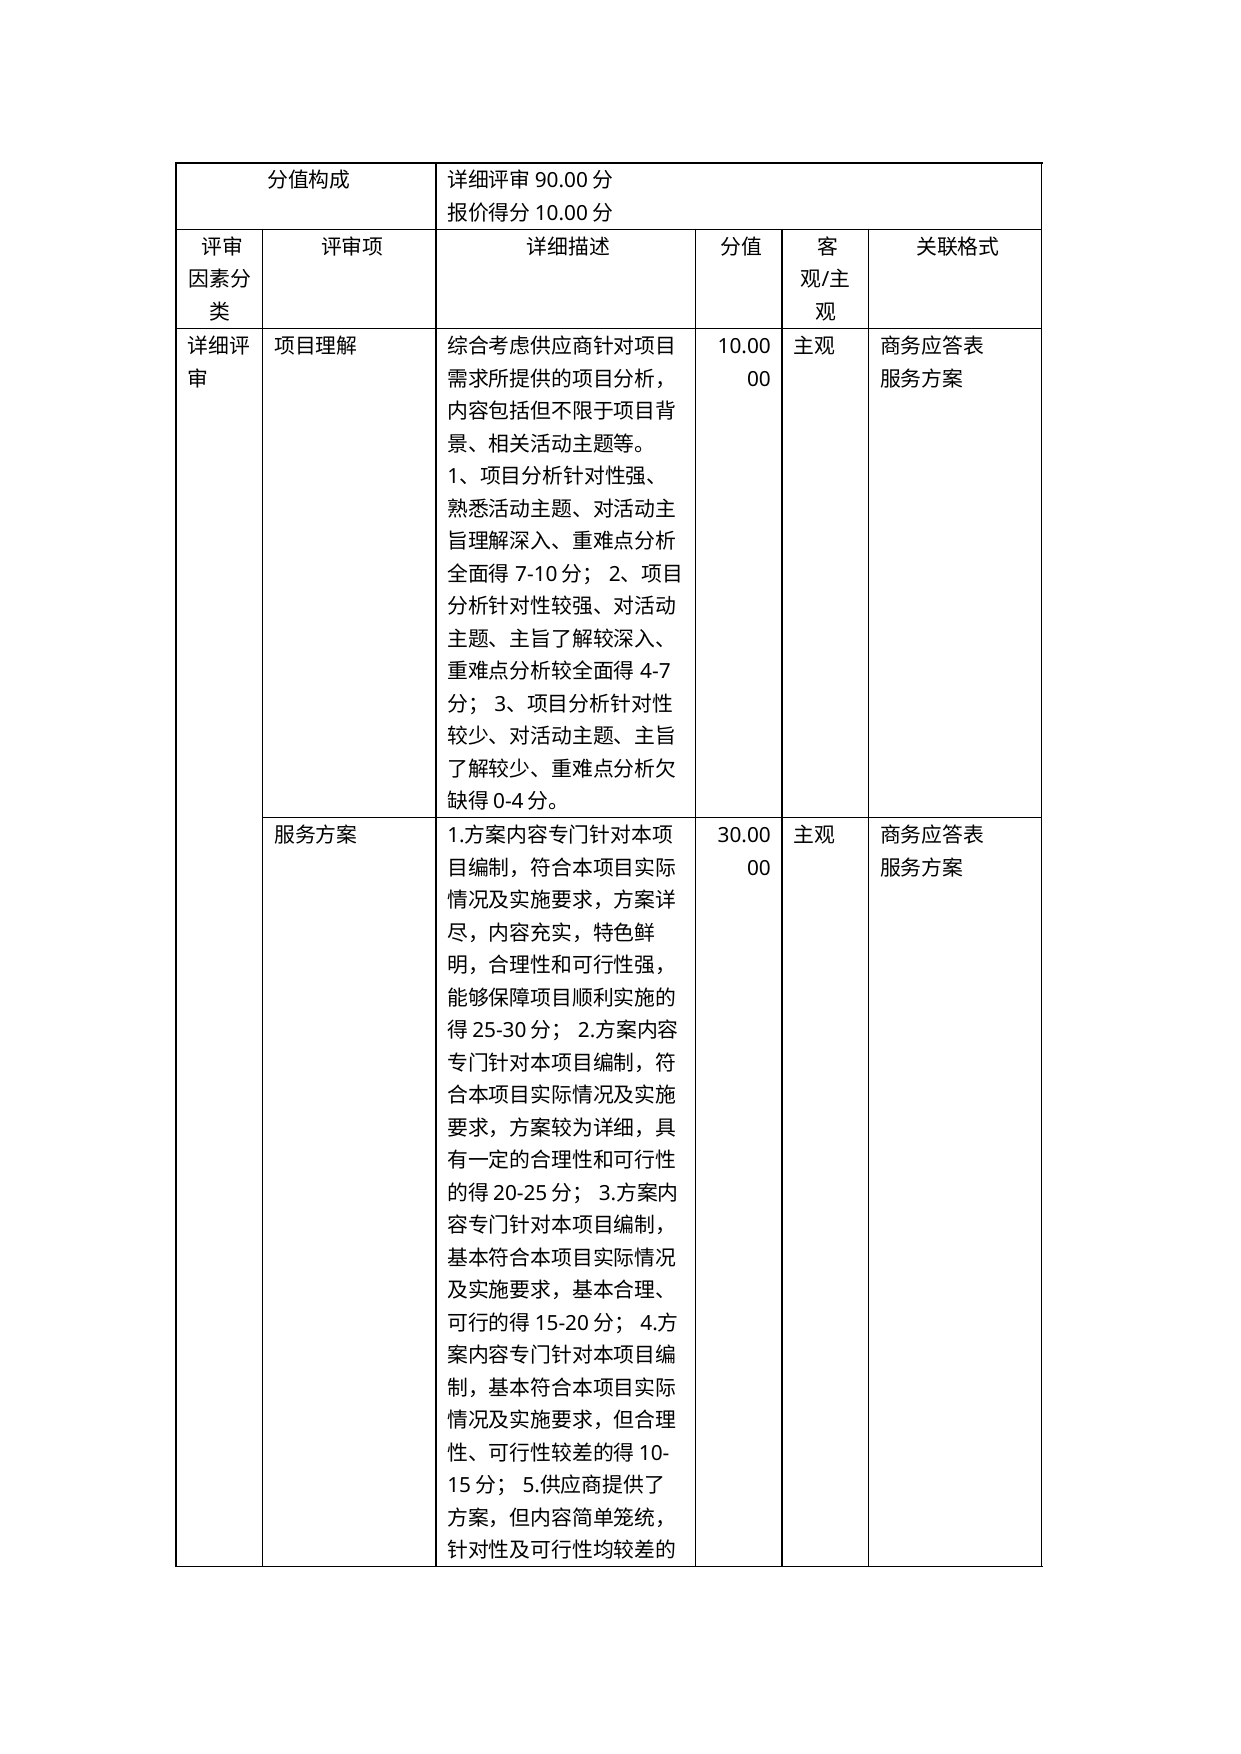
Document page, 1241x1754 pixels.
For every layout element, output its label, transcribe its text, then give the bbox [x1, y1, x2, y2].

table_cell 评审项 [263, 230, 435, 328]
table_cell 项目理解 [263, 329, 435, 817]
table_cell 详细评审 [177, 329, 262, 1566]
table_cell 评审因素分类 [177, 230, 262, 328]
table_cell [437, 818, 695, 1566]
table_cell 商务应答表 服务方案 [869, 818, 1041, 1566]
table_cell 关联格式 [869, 230, 1041, 328]
table_cell 分值构成 [177, 164, 435, 228]
table_cell 客观/主观 [783, 230, 868, 328]
table_cell 10.0000 [696, 329, 781, 817]
table_cell 30.0000 [696, 818, 781, 1566]
table_cell 详细描述 [437, 230, 695, 328]
table_cell 分值 [696, 230, 781, 328]
table_cell 主观 [783, 818, 868, 1566]
table_cell 主观 [783, 329, 868, 817]
table_cell 详细评审90.00分 报价得分10.00分 [437, 164, 1041, 228]
table_cell 商务应答表 服务方案 [869, 329, 1041, 817]
table_cell 综合考虑供应商针对项目需求所提供的项目分析，内容包括但不限于项目背景、相关活动主题等。 1、项目分析针对性强、熟悉活动主题、对活动主旨理解深入、重难点分析全面得 7-10分； 2、项目分析针对性较强、对活动主题、主旨了解较深入、重难点分析较全面得 4-7分； 3、项目分析针对性较少、对活动主题、主旨了解较少、重难点分析欠缺得0-4分。 [437, 329, 695, 817]
table_cell 服务方案 [263, 818, 435, 1566]
